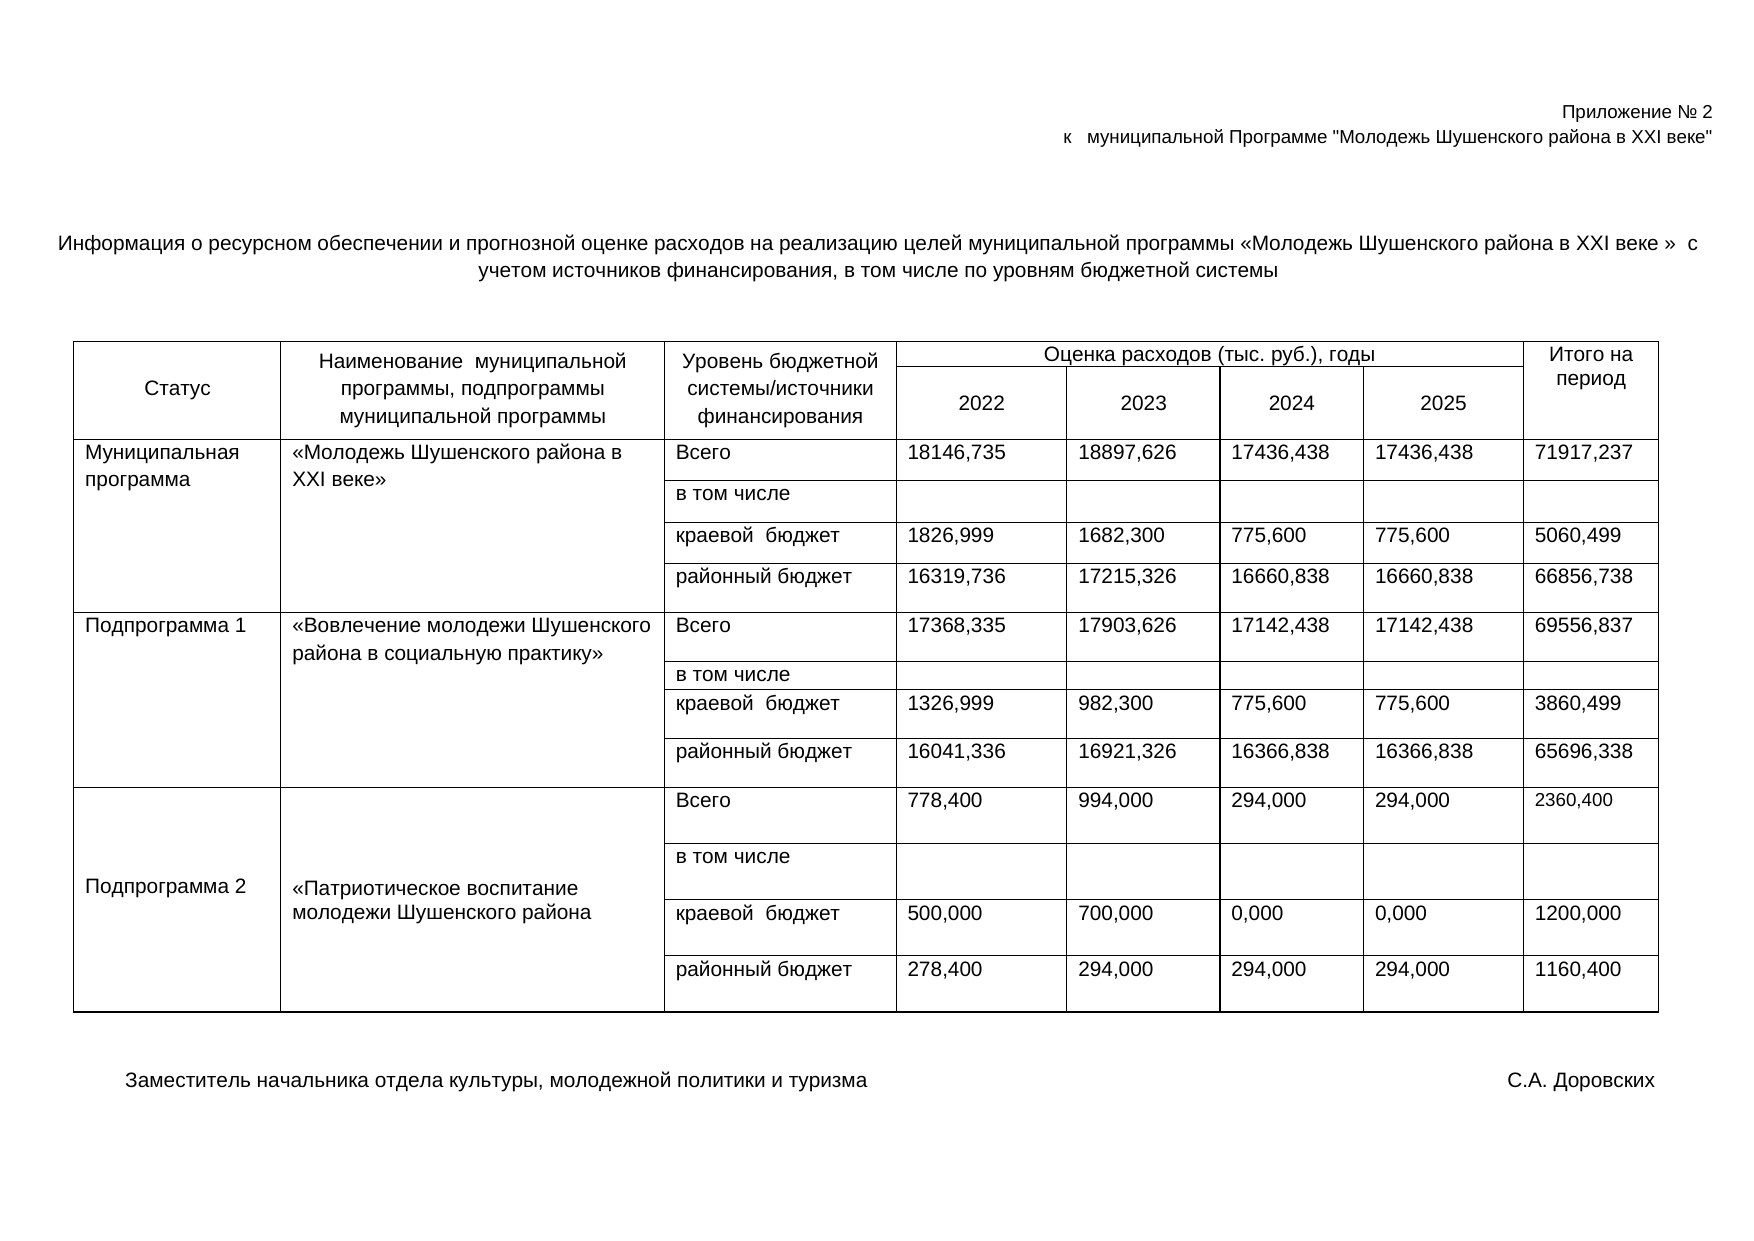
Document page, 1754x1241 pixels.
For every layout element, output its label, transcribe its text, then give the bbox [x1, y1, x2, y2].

table_cell 16366,838 [1221, 739, 1363, 787]
table_cell [897, 662, 1066, 689]
table_cell [1524, 481, 1658, 522]
table_cell «Вовлечение молодежи Шушенского района в социальную практику» [281, 613, 664, 787]
table_cell 982,300 [1067, 690, 1219, 738]
table_cell 2024 [1221, 367, 1363, 439]
table_cell 16921,326 [1067, 739, 1219, 787]
table_cell Всего [665, 440, 896, 480]
table_cell 1682,300 [1067, 523, 1219, 563]
table_cell 775,600 [1221, 690, 1363, 738]
table_cell «Молодежь Шушенского района в XXI веке» [281, 440, 664, 612]
table_cell [1221, 481, 1363, 522]
table_header Наименование муниципальной программы, подпрограммы муниципальной программы [281, 342, 664, 439]
table_cell 17903,626 [1067, 613, 1219, 661]
table_cell [1067, 662, 1219, 689]
table_cell 17436,438 [1364, 440, 1523, 480]
table_cell 2022 [897, 367, 1066, 439]
table_cell краевой бюджет [665, 690, 896, 738]
table_cell [897, 481, 1066, 522]
table_cell краевой бюджет [665, 523, 896, 563]
table_cell 1826,999 [897, 523, 1066, 563]
table_cell 294,000 [1221, 956, 1363, 1011]
table_cell 775,600 [1364, 690, 1523, 738]
table_cell [1221, 844, 1363, 899]
table_cell 700,000 [1067, 900, 1219, 955]
table_cell 775,600 [1364, 523, 1523, 563]
table_cell [1067, 844, 1219, 899]
table_cell 17142,438 [1364, 613, 1523, 661]
table_cell 775,600 [1221, 523, 1363, 563]
table_cell 69556,837 [1524, 613, 1658, 661]
table_cell 17142,438 [1221, 613, 1363, 661]
table_cell 17436,438 [1221, 440, 1363, 480]
table_cell 294,000 [1221, 788, 1363, 843]
table_cell [1364, 662, 1523, 689]
table_cell 500,000 [897, 900, 1066, 955]
table_cell 0,000 [1221, 900, 1363, 955]
text Информация о ресурсном обеспечении и прогнозной оценке расходов на реализацию целей муниципальной программы «Молодежь Шушенского района в XXI веке » с учетом источников финансирования, в том числе по уровням бюджетной системы [44, 231, 1713, 282]
table_cell 66856,738 [1524, 564, 1658, 612]
table_cell 0,000 [1364, 900, 1523, 955]
text Приложение № 2 [44, 101, 1713, 123]
table_header Оценка расходов (тыс. руб.), годы [897, 342, 1523, 366]
table_cell 294,000 [1364, 788, 1523, 843]
table_cell Подпрограмма 1 [74, 613, 280, 787]
table_cell 1160,400 [1524, 956, 1658, 1011]
table_cell 16660,838 [1221, 564, 1363, 612]
table_cell 16660,838 [1364, 564, 1523, 612]
table_cell [1524, 844, 1658, 899]
table_cell 18146,735 [897, 440, 1066, 480]
table_cell 18897,626 [1067, 440, 1219, 480]
table_cell 294,000 [1364, 956, 1523, 1011]
table_cell 16366,838 [1364, 739, 1523, 787]
table_cell Подпрограмма 2 [74, 788, 280, 1011]
table_cell 65696,338 [1524, 739, 1658, 787]
table_cell 16319,736 [897, 564, 1066, 612]
table_header Уровень бюджетной системы/источники финансирования [665, 342, 896, 439]
table_cell [897, 844, 1066, 899]
text к муниципальной Программе "Молодежь Шушенского района в XXI веке" [44, 126, 1713, 148]
table_cell 2025 [1364, 367, 1523, 439]
table_cell [1364, 481, 1523, 522]
table_cell Всего [665, 613, 896, 661]
table_cell районный бюджет [665, 956, 896, 1011]
table_cell 17215,326 [1067, 564, 1219, 612]
table_cell в том числе [665, 662, 896, 689]
table_cell [1067, 481, 1219, 522]
table_cell 2360,400 [1524, 788, 1658, 843]
table_cell 1326,999 [897, 690, 1066, 738]
table_cell районный бюджет [665, 739, 896, 787]
table_cell 17368,335 [897, 613, 1066, 661]
table_cell [1221, 662, 1363, 689]
table_cell [1524, 662, 1658, 689]
table_cell в том числе [665, 481, 896, 522]
table_cell Муниципальная программа [74, 440, 280, 612]
table_cell 3860,499 [1524, 690, 1658, 738]
text Заместитель начальника отдела культуры, молодежной политики и туризма С.А. Доровских [44, 1067, 1713, 1091]
table_cell 5060,499 [1524, 523, 1658, 563]
table_cell в том числе [665, 844, 896, 899]
table_cell 1200,000 [1524, 900, 1658, 955]
table_cell «Патриотическое воспитание молодежи Шушенского района [281, 788, 664, 1011]
table_cell 994,000 [1067, 788, 1219, 843]
table_header Статус [74, 342, 280, 439]
table_cell 16041,336 [897, 739, 1066, 787]
table_cell 278,400 [897, 956, 1066, 1011]
table_cell [1364, 844, 1523, 899]
table_cell Всего [665, 788, 896, 843]
table_cell 71917,237 [1524, 440, 1658, 480]
table_cell районный бюджет [665, 564, 896, 612]
table_header Итого на период [1524, 342, 1658, 439]
table_cell 294,000 [1067, 956, 1219, 1011]
table_cell 778,400 [897, 788, 1066, 843]
table_cell краевой бюджет [665, 900, 896, 955]
table_cell 2023 [1067, 367, 1219, 439]
